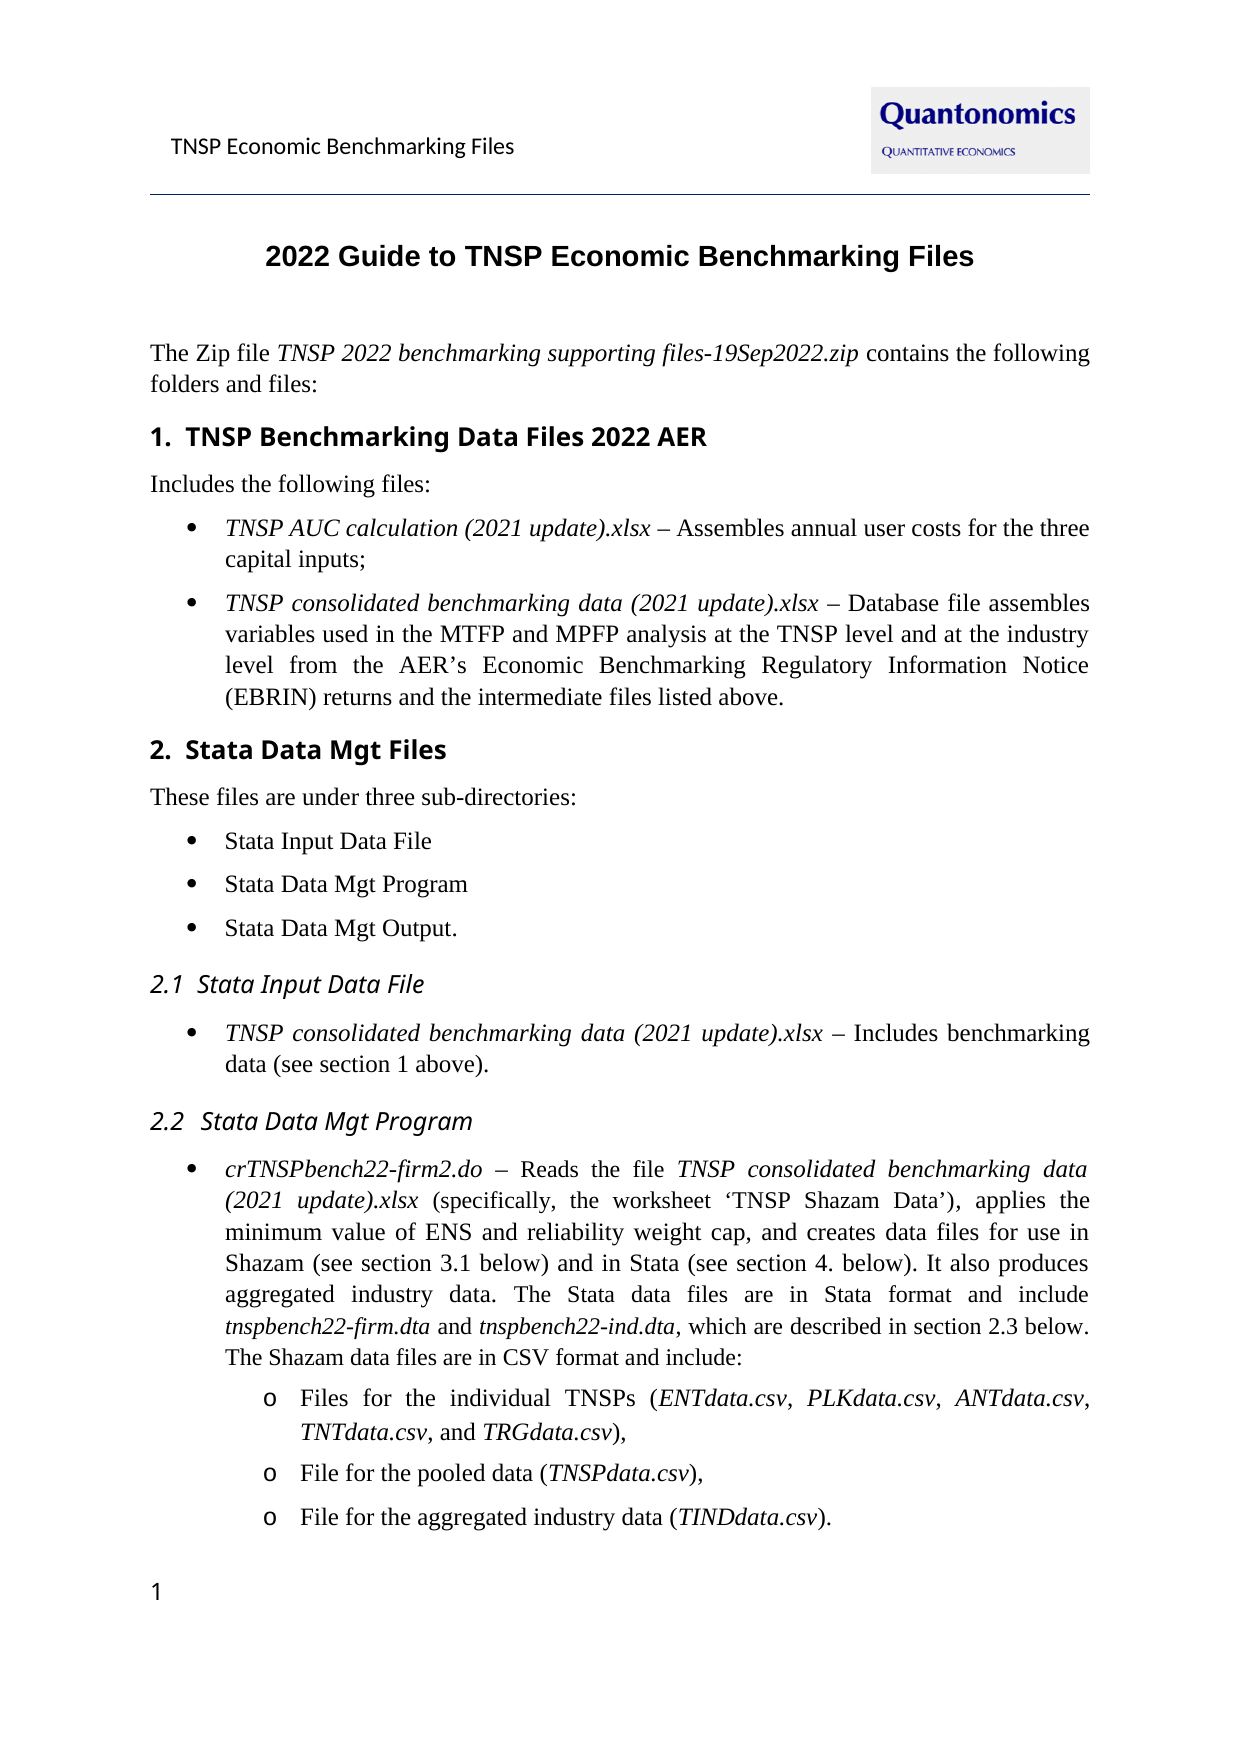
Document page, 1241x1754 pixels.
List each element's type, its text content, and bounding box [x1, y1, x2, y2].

subtitle Stata Data Mgt Program [150, 1103, 1090, 1137]
list Stata Input Data File [187, 823, 1090, 854]
picture [871, 86, 1091, 174]
list TNSP AUC calculation (2021 update).xlsx – Assembles annual user costs for the three capital inputs; [187, 511, 1090, 573]
text The Zip file TNSP 2022 benchmarking supporting files-19Sep2022.zip contains the following folders and files: [150, 336, 1090, 398]
subtitle 1. TNSP Benchmarking Data Files 2022 AER [149, 419, 1090, 454]
list crTNSPbench22-firm2.do – Reads the file TNSP consolidated benchmarking data (2021 update).xlsx (specifically, the worksheet ‘TNSP Shazam Data’), applies the minimum value of ENS and reliability weight cap, and creates data files for use in Shazam (see section 3.1 below) and in Stata (see section 4. below). It also produces aggregated industry data. The Stata data files are in Stata format and include tnspbench22-firm.dta and tnspbench22-ind.dta, which are described in section 2.3 below. The Shazam data files are in CSV format and include: [187, 1152, 1090, 1371]
list Files for the individual TNSPs (ENTdata.csv, PLKdata.csv, ANTdata.csv, TNTdata.csv, and TRGdata.csv), [262, 1383, 1090, 1446]
list TNSP consolidated benchmarking data (2021 update).xlsx – Includes benchmarking data (see section 1 above). [187, 1016, 1090, 1078]
list File for the aggregated industry data (TINDdata.csv). [262, 1502, 1090, 1533]
text Includes the following files: [150, 467, 1090, 498]
list Stata Data Mgt Program [187, 867, 1090, 898]
list TNSP consolidated benchmarking data (2021 update).xlsx – Database file assembles variables used in the MTFP and MPFP analysis at the TNSP level and at the industry level from the AER’s Economic Benchmarking Regulatory Information Notice (EBRIN) returns and the intermediate files listed above. [187, 586, 1090, 711]
title 2022 Guide to TNSP Economic Benchmarking Files [150, 239, 1090, 273]
subtitle 2. Stata Data Mgt Files [149, 731, 1090, 767]
text These files are under three sub-directories: [150, 779, 1090, 811]
list File for the pooled data (TNSPdata.csv), [262, 1458, 1090, 1489]
subtitle 2.1 Stata Input Data File [150, 967, 1090, 1001]
list Stata Data Mgt Output. [187, 911, 1090, 942]
